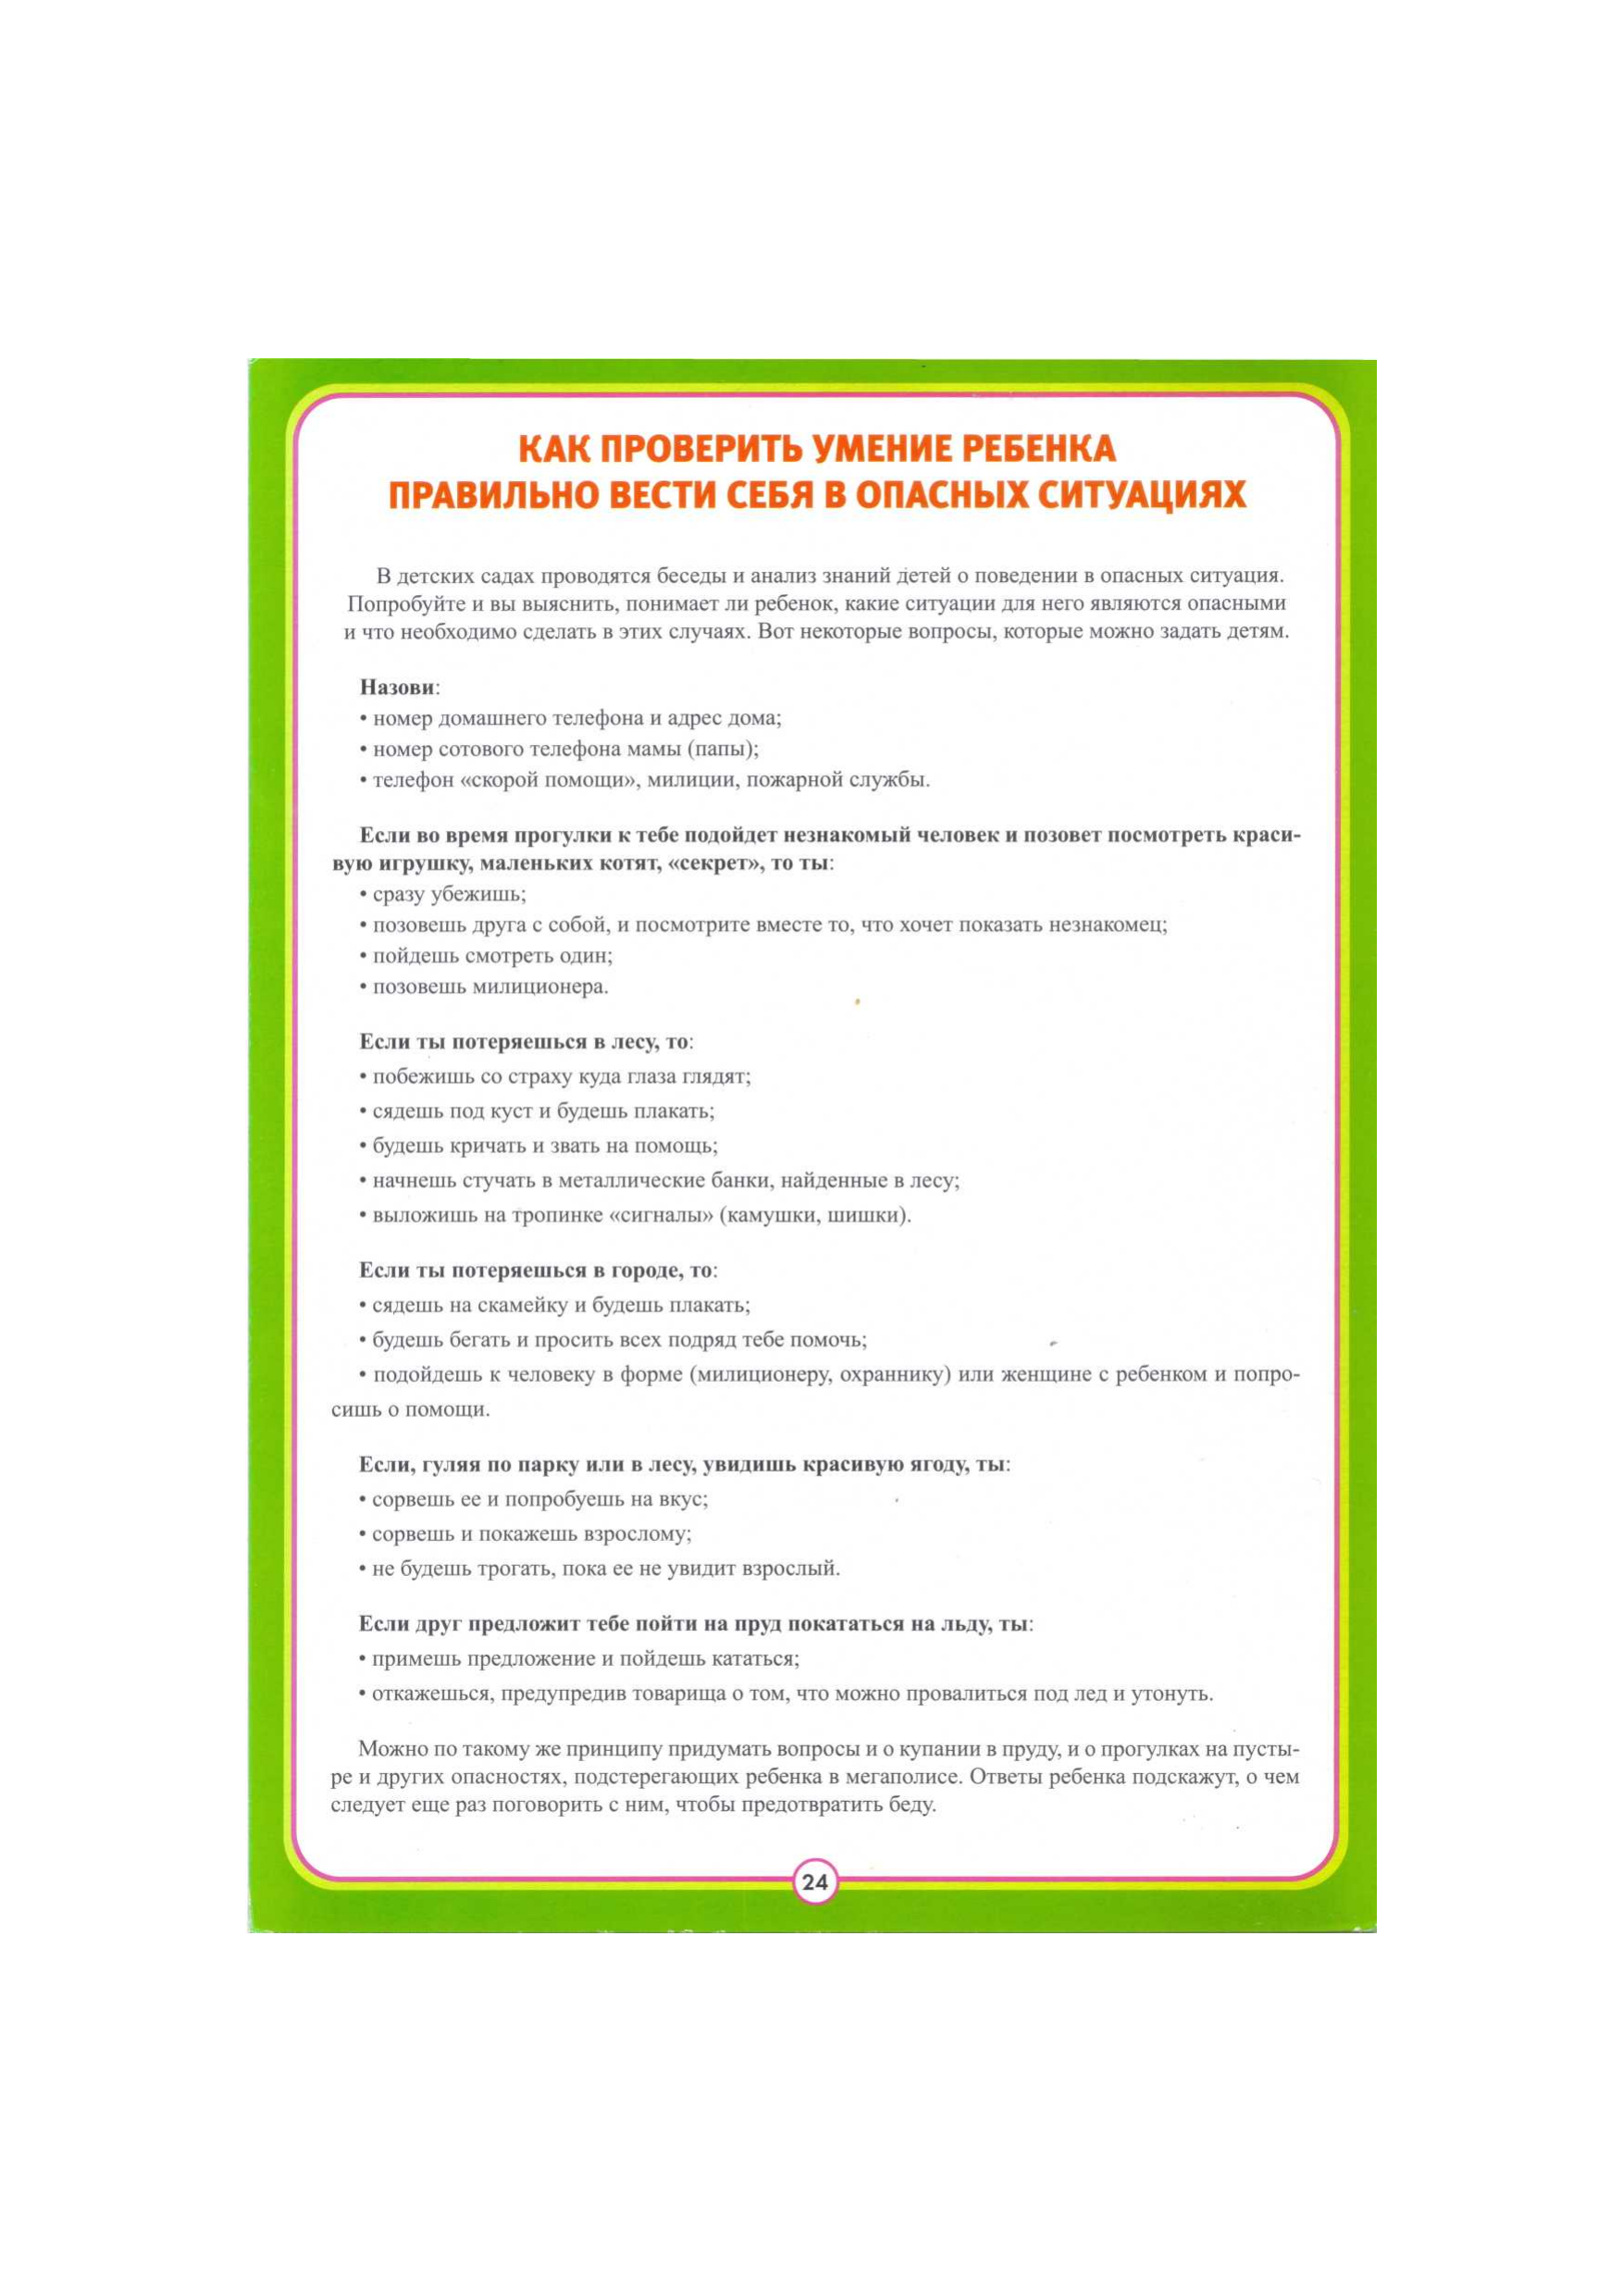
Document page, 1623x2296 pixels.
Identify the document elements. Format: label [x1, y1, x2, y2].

picture [245, 358, 1377, 1933]
